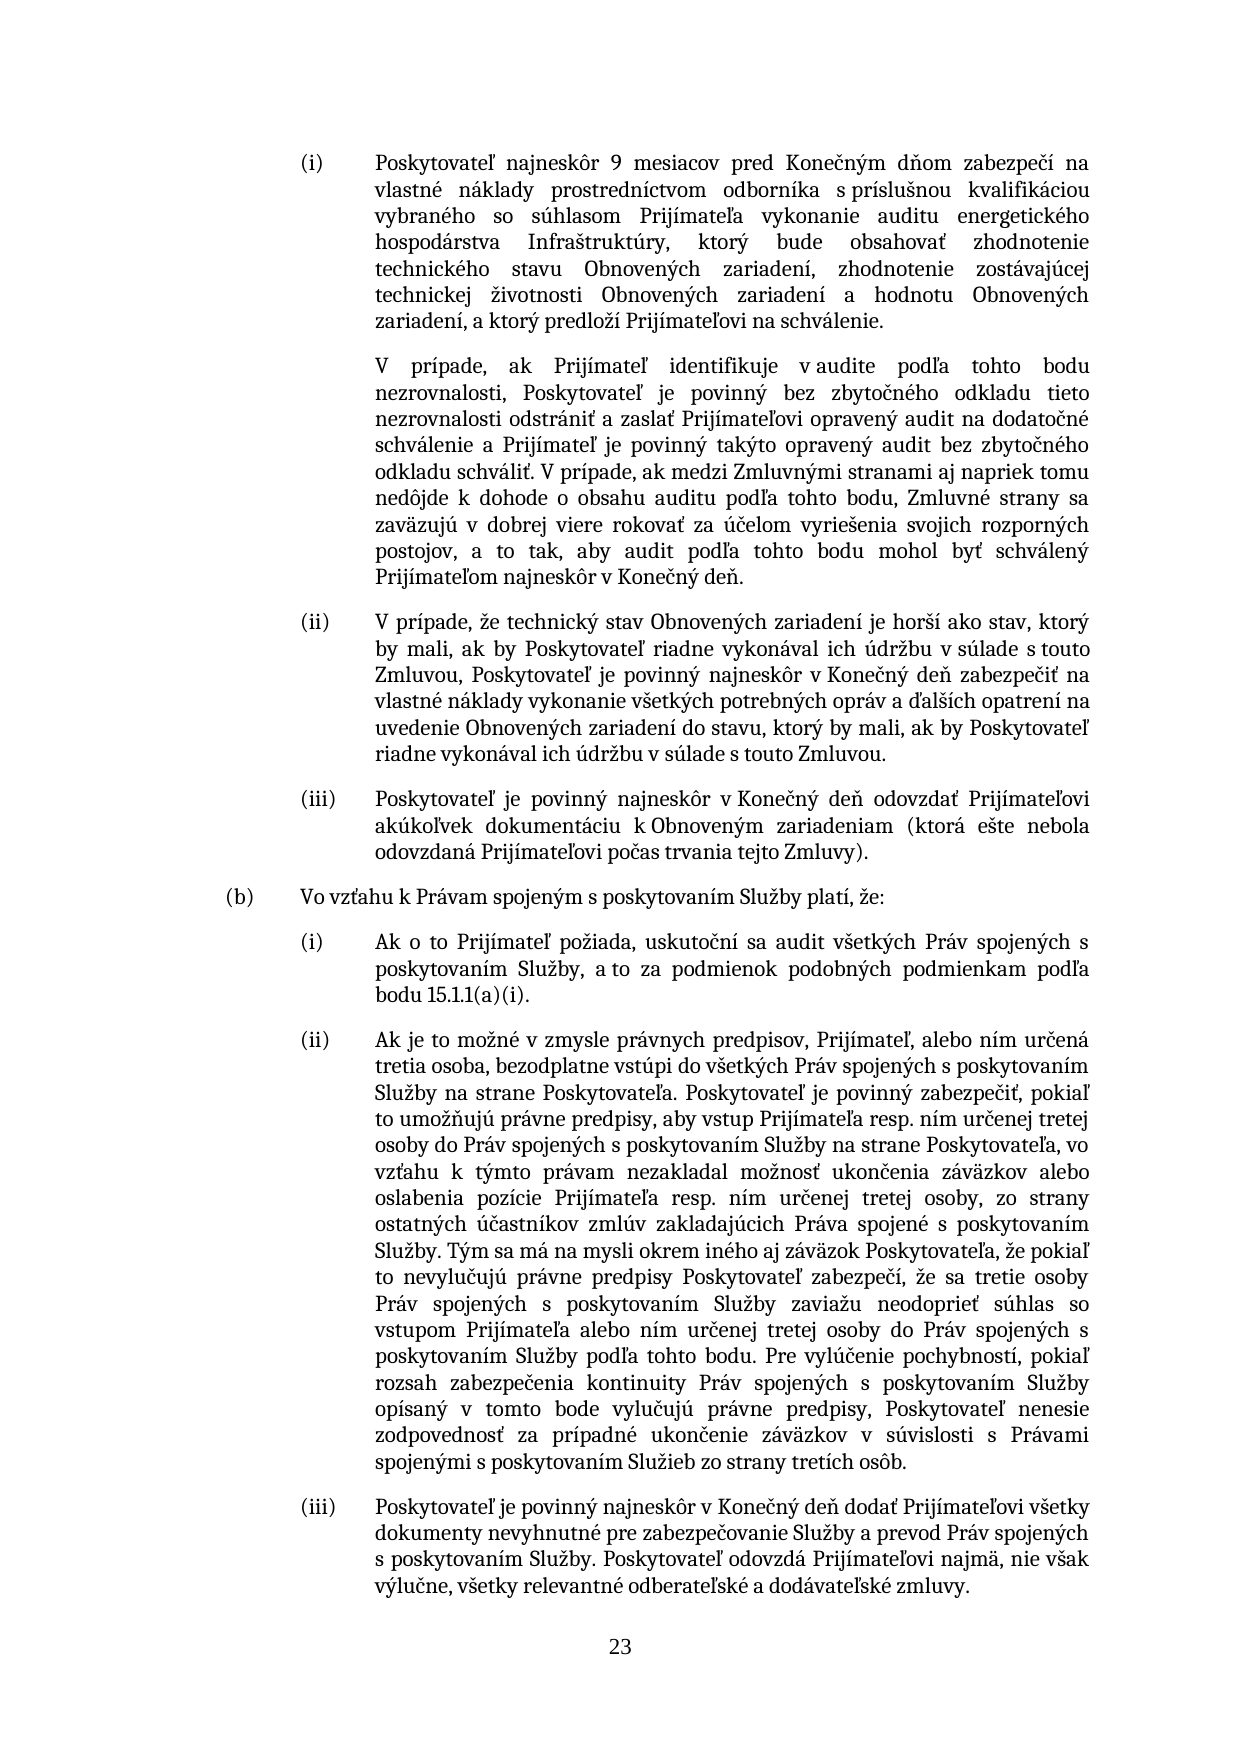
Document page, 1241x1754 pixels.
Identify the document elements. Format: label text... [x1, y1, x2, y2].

subtitle Poskytovateľ je povinný najneskôr v Konečný deň dodať Prijímateľovi všetky dokumenty nevyhnutné pre zabezpečovanie Služby a prevod Práv spojených s poskytovaním Služby. Poskytovateľ odovzdá Prijímateľovi najmä, nie však výlučne, všetky relevantné odberateľské a dodávateľské zmluvy. [300, 1493, 1090, 1599]
subtitle V prípade, ak Prijímateľ identifikuje v audite podľa tohto bodu nezrovnalosti, Poskytovateľ je povinný bez zbytočného odkladu tieto nezrovnalosti odstrániť a zaslať Prijímateľovi opravený audit na dodatočné schválenie a Prijímateľ je povinný takýto opravený audit bez zbytočného odkladu schváliť. V prípade, ak medzi Zmluvnými stranami aj napriek tomu nedôjde k dohode o obsahu auditu podľa tohto bodu, Zmluvné strany sa zaväzujú v dobrej viere rokovať za účelom vyriešenia svojich rozporných postojov, a to tak, aby audit podľa tohto bodu mohol byť schválený Prijímateľom najneskôr v Konečný deň. [375, 353, 1090, 590]
subtitle V prípade, že technický stav Obnovených zariadení je horší ako stav, ktorý by mali, ak by Poskytovateľ riadne vykonával ich údržbu v súlade s touto Zmluvou, Poskytovateľ je povinný najneskôr v Konečný deň zabezpečiť na vlastné náklady vykonanie všetkých potrebných opráv a ďalších opatrení na uvedenie Obnovených zariadení do stavu, ktorý by mali, ak by Poskytovateľ riadne vykonával ich údržbu v súlade s touto Zmluvou. [300, 609, 1090, 767]
subtitle Poskytovateľ najneskôr 9 mesiacov pred Konečným dňom zabezpečí na vlastné náklady prostredníctvom odborníka s príslušnou kvalifikáciou vybraného so súhlasom Prijímateľa vykonanie auditu energetického hospodárstva Infraštruktúry, ktorý bude obsahovať zhodnotenie technického stavu Obnovených zariadení, zhodnotenie zostávajúcej technickej životnosti Obnovených zariadení a hodnotu Obnovených zariadení, a ktorý predloží Prijímateľovi na schválenie. [300, 150, 1090, 334]
subtitle Ak je to možné v zmysle právnych predpisov, Prijímateľ, alebo ním určená tretia osoba, bezodplatne vstúpi do všetkých Práv spojených s poskytovaním Služby na strane Poskytovateľa. Poskytovateľ je povinný zabezpečiť, pokiaľ to umožňujú právne predpisy, aby vstup Prijímateľa resp. ním určenej tretej osoby do Práv spojených s poskytovaním Služby na strane Poskytovateľa, vo vzťahu k týmto právam nezakladal možnosť ukončenia záväzkov alebo oslabenia pozície Prijímateľa resp. ním určenej tretej osoby, zo strany ostatných účastníkov zmlúv zakladajúcich Práva spojené s poskytovaním Služby. Tým sa má na mysli okrem iného aj záväzok Poskytovateľa, že pokiaľ to nevylučujú právne predpisy Poskytovateľ zabezpečí, že sa tretie osoby Práv spojených s poskytovaním Služby zaviažu neodoprieť súhlas so vstupom Prijímateľa alebo ním určenej tretej osoby do Práv spojených s poskytovaním Služby podľa tohto bodu. Pre vylúčenie pochybností, pokiaľ rozsah zabezpečenia kontinuity Práv spojených s poskytovaním Služby opísaný v tomto bode vylučujú právne predpisy, Poskytovateľ nenesie zodpovednosť za prípadné ukončenie záväzkov v súvislosti s Právami spojenými s poskytovaním Služieb zo strany tretích osôb. [300, 1027, 1090, 1475]
subtitle Ak o to Prijímateľ požiada, uskutoční sa audit všetkých Práv spojených s poskytovaním Služby, a to za podmienok podobných podmienkam podľa bodu 15.1(a)(i). [300, 929, 1090, 1008]
subtitle Poskytovateľ je povinný najneskôr v Konečný deň odovzdať Prijímateľovi akúkoľvek dokumentáciu k Obnoveným zariadeniam (ktorá ešte nebola odovzdaná Prijímateľovi počas trvania tejto Zmluvy). [300, 786, 1090, 865]
subtitle Vo vzťahu k Právam spojeným s poskytovaním Služby platí, že: [225, 884, 1090, 910]
